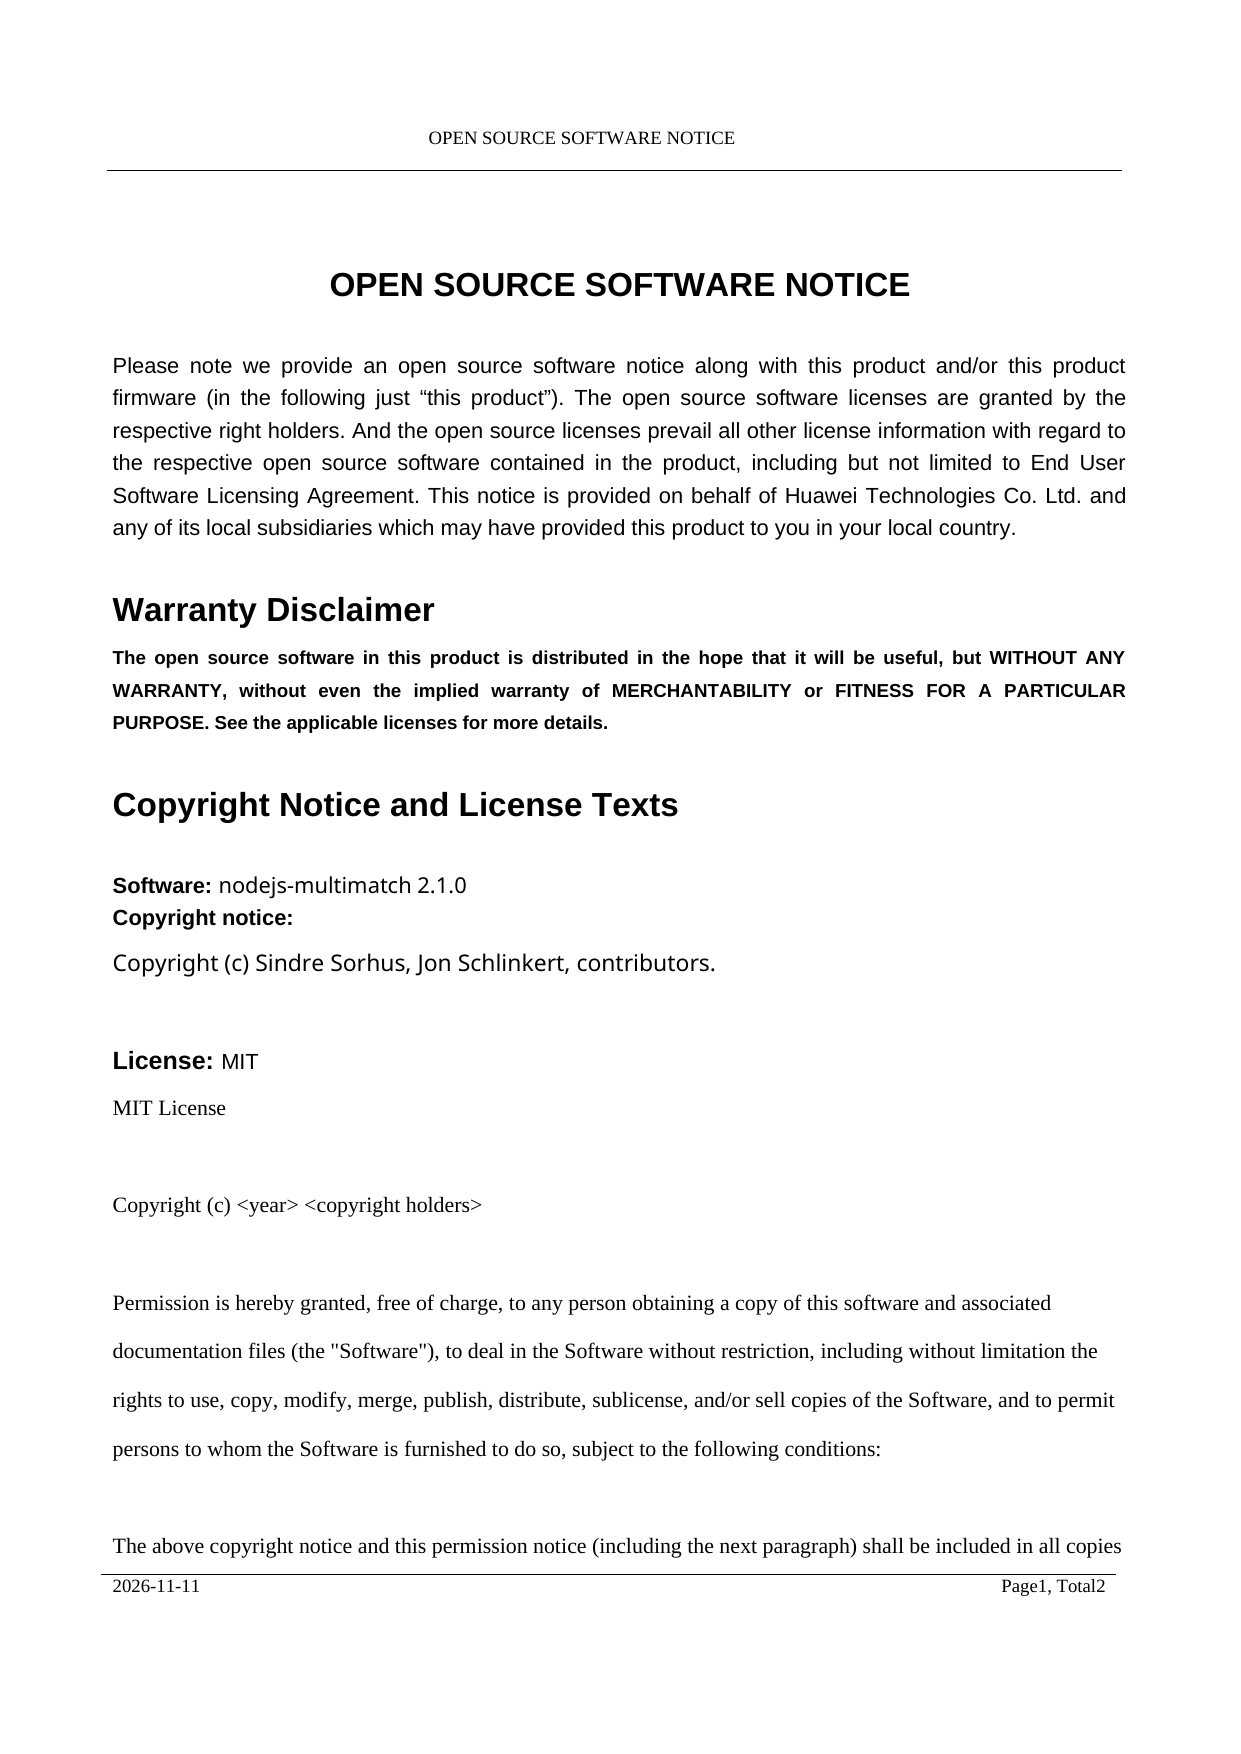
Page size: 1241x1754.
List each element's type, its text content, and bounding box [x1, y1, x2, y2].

text Copyright (c) Sindre Sorhus, Jon Schlinkert, contributors. [112, 947, 1128, 1028]
text Copyright Notice and License Texts [112, 771, 1128, 836]
text License: MIT [112, 1044, 1128, 1077]
text Software: nodejs-multimatch 2.1.0 [112, 869, 1128, 901]
text OPEN SOURCE SOFTWARE NOTICE [112, 251, 1128, 316]
text Please note we provide an open source software notice along with this product and/or this product firmware (in the following just “this product”). The open source software licenses are granted by the respective right holders. And the open source licenses prevail all other license information with regard to the respective open source software contained in the product, including but not limited to End User Software Licensing Agreement. This notice is provided on behalf of Huawei Technologies Co. Ltd. and any of its local subsidiaries which may have provided this product to you in your local country. [112, 349, 1128, 544]
text Warranty Disclaimer [112, 576, 1128, 641]
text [112, 1091, 1128, 1562]
text The open source software in this product is distributed in the hope that it will be useful, but WITHOUT ANY WARRANTY, without even the implied warranty of MERCHANTABILITY or FITNESS FOR A PARTICULAR PURPOSE. See the applicable licenses for more details. [112, 641, 1128, 739]
text Copyright notice: [112, 901, 1128, 934]
